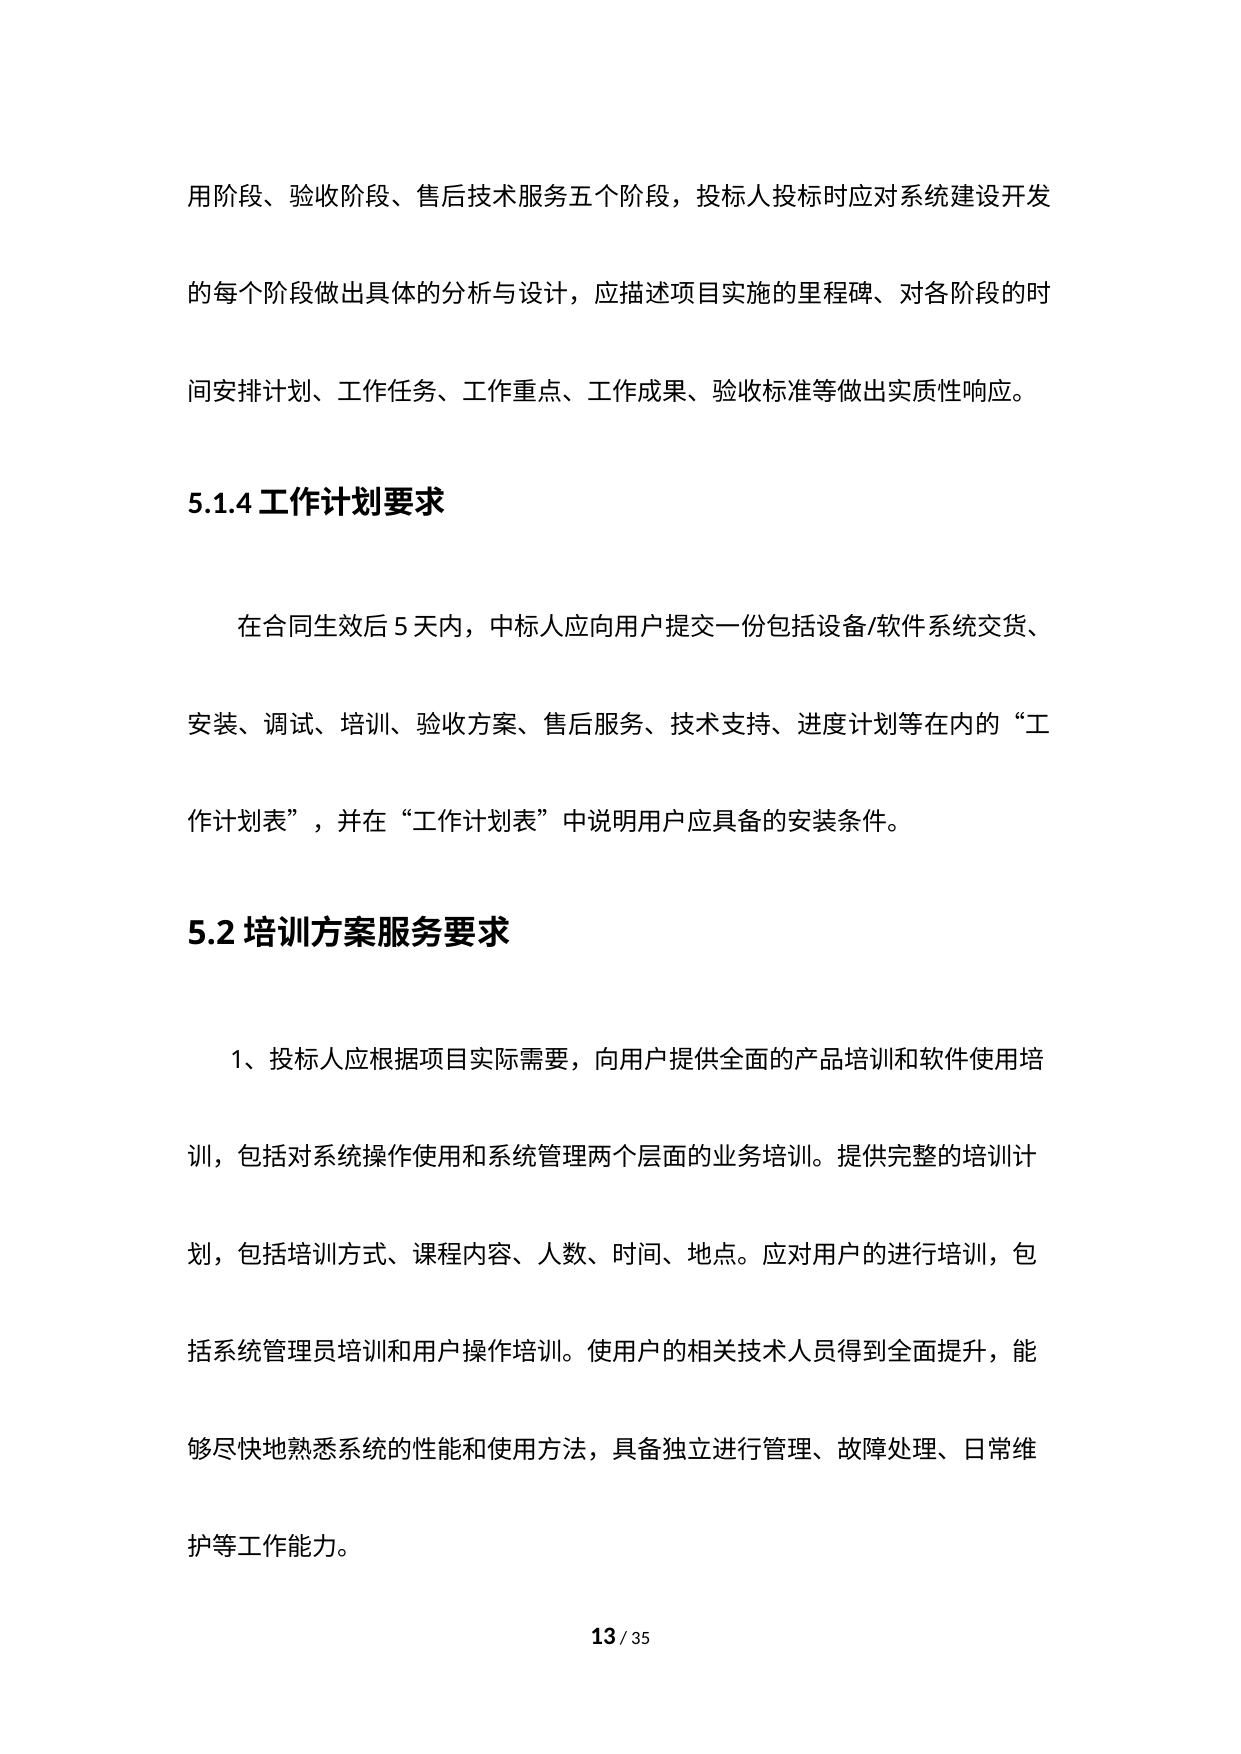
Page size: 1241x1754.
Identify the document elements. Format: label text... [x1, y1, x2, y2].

subtitle 5.2 培训方案服务要求 [187, 897, 1053, 962]
subtitle 5.1.4工作计划要求 [187, 467, 1053, 532]
text 1、投标人应根据项目实际需要，向用户提供全面的产品培训和软件使用培训，包括对系统操作使用和系统管理两个层面的业务培训。提供完整的培训计划，包括培训方式、课程内容、人数、时间、地点。应对用户的进行培训，包括系统管理员培训和用户操作培训。使用户的相关技术人员得到全面提升，能够尽快地熟悉系统的性能和使用方法，具备独立进行管理、故障处理、日常维护等工作能力。 [187, 1025, 1053, 1577]
text 在合同生效后5天内，中标人应向用户提交一份包括设备/软件系统交货、安装、调试、培训、验收方案、售后服务、技术支持、进度计划等在内的“工作计划表”，并在“工作计划表”中说明用户应具备的安装条件。 [187, 592, 1053, 852]
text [187, 162, 1053, 422]
